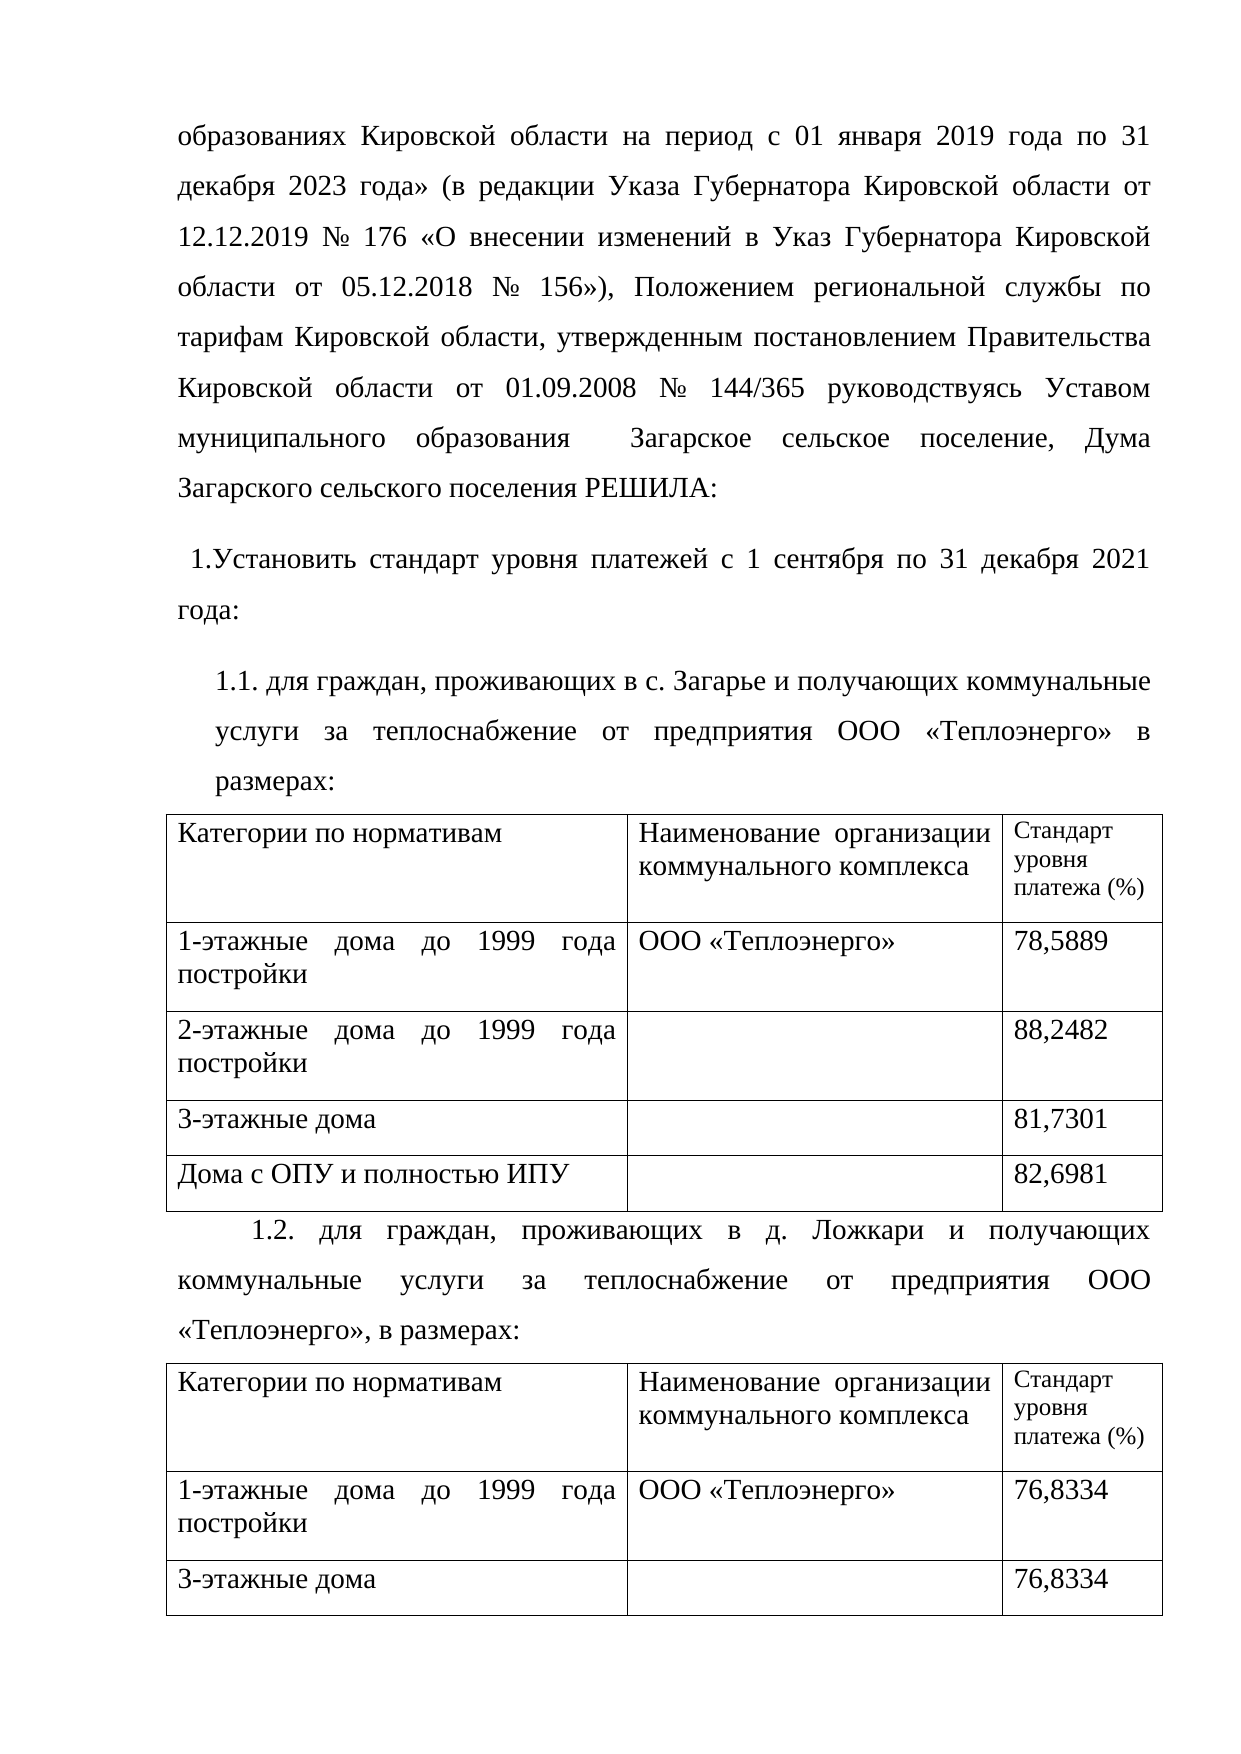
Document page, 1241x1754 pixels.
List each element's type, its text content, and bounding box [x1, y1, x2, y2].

table_cell 1-этажные дома до 1999 года постройки [167, 923, 627, 1011]
table_header Наименование организации коммунального комплекса [628, 1364, 1002, 1471]
text 1.1. для граждан, проживающих в с. Загарье и получающих коммунальные услуги за теплоснабжение от предприятия ООО «Теплоэнерго» в размерах: [215, 663, 1152, 797]
table_cell Дома с ОПУ и полностью ИПУ [167, 1156, 627, 1211]
table_header Стандарт уровня платежа (%) [1003, 1364, 1162, 1471]
table_cell 82,6981 [1003, 1156, 1162, 1211]
table_cell [628, 1561, 1002, 1615]
table_cell 1-этажные дома до 1999 года постройки [167, 1472, 627, 1560]
table_cell [628, 1012, 1002, 1100]
table_cell [628, 1156, 1002, 1211]
table_cell 88,2482 [1003, 1012, 1162, 1100]
table_cell 3-этажные дома [167, 1561, 627, 1615]
table_cell 76,8334 [1003, 1472, 1162, 1560]
table_cell 2-этажные дома до 1999 года постройки [167, 1012, 627, 1100]
table_header Наименование организации коммунального комплекса [628, 815, 1002, 922]
table_cell 3-этажные дома [167, 1101, 627, 1155]
table_cell 78,5889 [1003, 923, 1162, 1011]
table_header Категории по нормативам [167, 815, 627, 922]
text 1.2. для граждан, проживающих в д. Ложкари и получающих коммунальные услуги за теплоснабжение от предприятия ООО «Теплоэнерго», в размерах: [177, 1212, 1152, 1346]
table_cell 76,8334 [1003, 1561, 1162, 1615]
table_cell ООО «Теплоэнерго» [628, 923, 1002, 1011]
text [177, 118, 1152, 504]
table_header Категории по нормативам [167, 1364, 627, 1471]
table_cell 81,7301 [1003, 1101, 1162, 1155]
table_header Стандарт уровня платежа (%) [1003, 815, 1162, 922]
table_cell ООО «Теплоэнерго» [628, 1472, 1002, 1560]
table_cell [628, 1101, 1002, 1155]
text 1.Установить стандарт уровня платежей с 1 сентября по 31 декабря 2021 года: [177, 541, 1152, 625]
